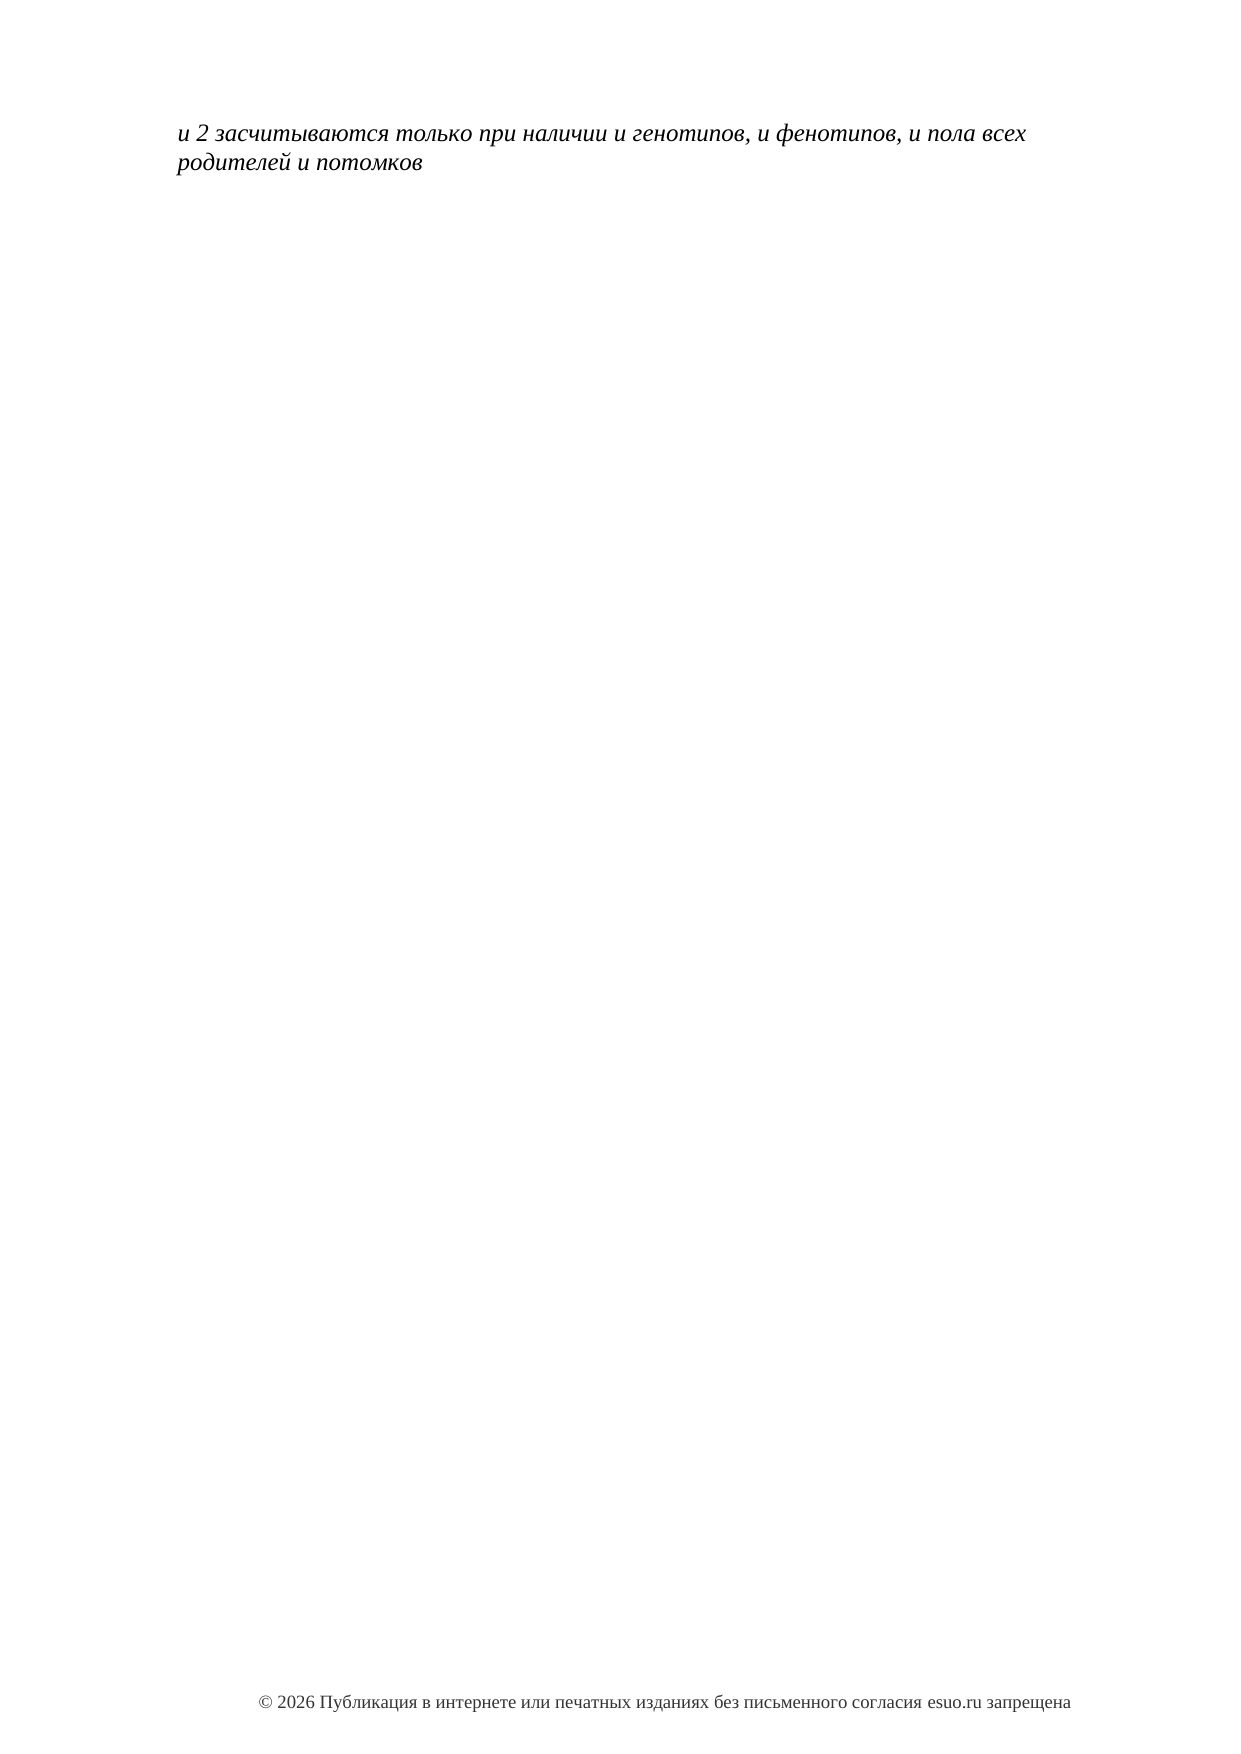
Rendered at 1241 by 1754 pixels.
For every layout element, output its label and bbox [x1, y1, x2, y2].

text [177, 118, 1122, 176]
